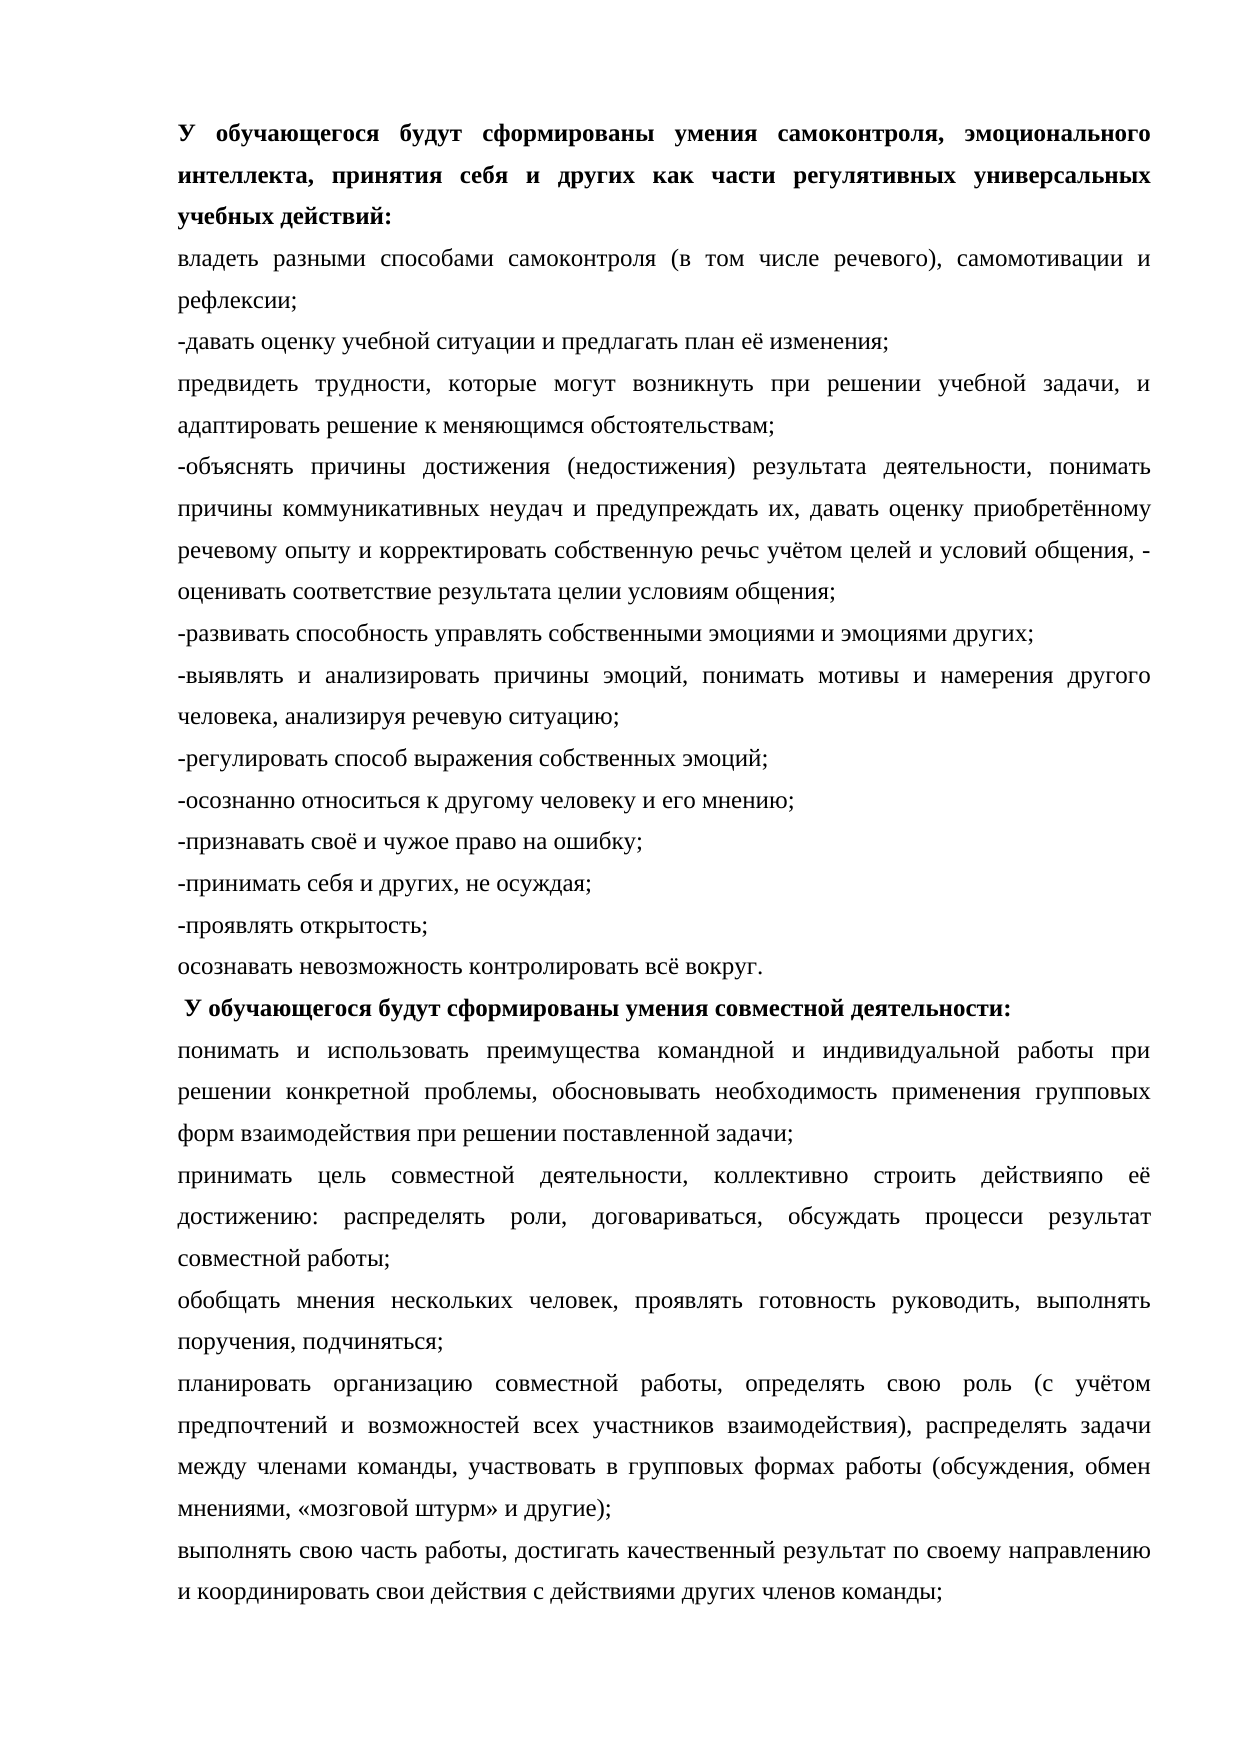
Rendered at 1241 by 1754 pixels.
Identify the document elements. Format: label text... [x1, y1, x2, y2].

text понимать и использовать преимущества командной и индивидуальной работы при решении конкретной проблемы, обосновывать необходимость применения групповых форм взаимодействия при решении поставленной задачи; [177, 1035, 1152, 1147]
text -осознанно относиться к другому человеку и его мнению; [177, 785, 1152, 813]
text владеть разными способами самоконтроля (в том числе речевого), самомотивации и рефлексии; [177, 243, 1152, 313]
text -развивать способность управлять собственными эмоциями и эмоциями других; [177, 618, 1152, 647]
text У обучающегося будут сформированы умения совместной деятельности: [177, 993, 1152, 1022]
text -объяснять причины достижения (недостижения) результата деятельности, понимать причины коммуникативных неудач и предупреждать их, давать оценку приобретённому речевому опыту и корректировать собственную речьс учётом целей и условий общения, -оценивать соответствие результата целии условиям общения; [177, 451, 1152, 605]
text -признавать своё и чужое право на ошибку; [177, 826, 1152, 855]
text -регулировать способ выражения собственных эмоций; [177, 743, 1152, 772]
text У обучающегося будут сформированы умения самоконтроля, эмоционального интеллекта, принятия себя и других как части регулятивных универсальных учебных действий: [177, 118, 1152, 230]
text осознавать невозможность контролировать всё вокруг. [177, 951, 1152, 980]
text -давать оценку учебной ситуации и предлагать план её изменения; [177, 326, 1152, 355]
text -проявлять открытость; [177, 910, 1152, 938]
text обобщать мнения нескольких человек, проявлять готовность руководить, выполнять поручения, подчиняться; [177, 1285, 1152, 1355]
text -принимать себя и других, не осуждая; [177, 868, 1152, 897]
text предвидеть трудности, которые могут возникнуть при решении учебной задачи, и адаптировать решение к меняющимся обстоятельствам; [177, 368, 1152, 438]
text принимать цель совместной деятельности, коллективно строить действияпо её достижению: распределять роли, договариваться, обсуждать процесси результат совместной работы; [177, 1160, 1152, 1272]
text выполнять свою часть работы, достигать качественный результат по своему направлению и координировать свои действия с действиями других членов команды; [177, 1535, 1152, 1605]
text -выявлять и анализировать причины эмоций, понимать мотивы и намерения другого человека, анализируя речевую ситуацию; [177, 660, 1152, 730]
text планировать организацию совместной работы, определять свою роль (с учётом предпочтений и возможностей всех участников взаимодействия), распределять задачи между членами команды, участвовать в групповых формах работы (обсуждения, обмен мнениями, «мозговой штурм» и другие); [177, 1368, 1152, 1522]
